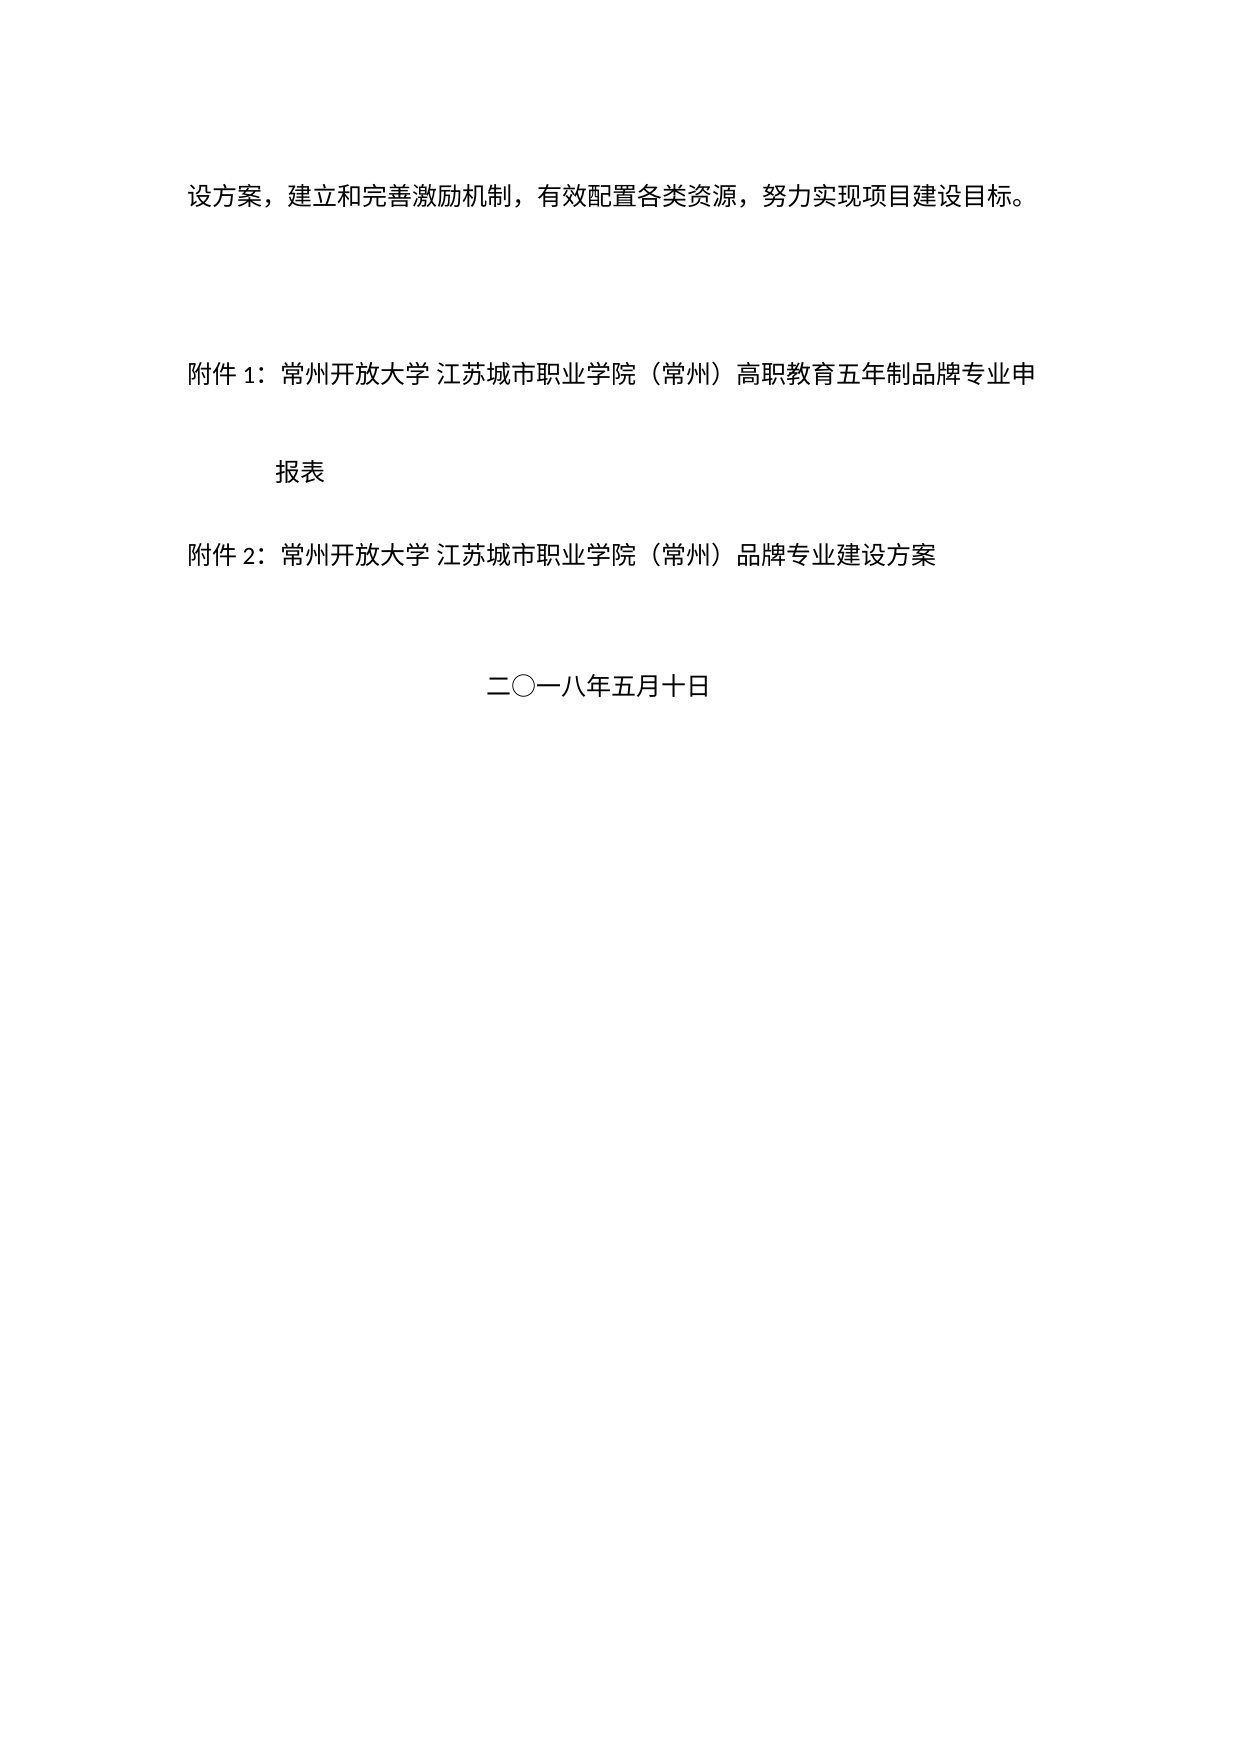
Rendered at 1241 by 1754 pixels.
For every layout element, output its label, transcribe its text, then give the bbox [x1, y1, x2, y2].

text 附件1：常州开放大学 江苏城市职业学院（常州）高职教育五年制品牌专业申报表 [187, 341, 1053, 503]
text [187, 162, 1053, 227]
text 附件2：常州开放大学 江苏城市职业学院（常州）品牌专业建设方案 [187, 521, 1053, 586]
text 二○一八年五月十日 [187, 652, 1053, 717]
